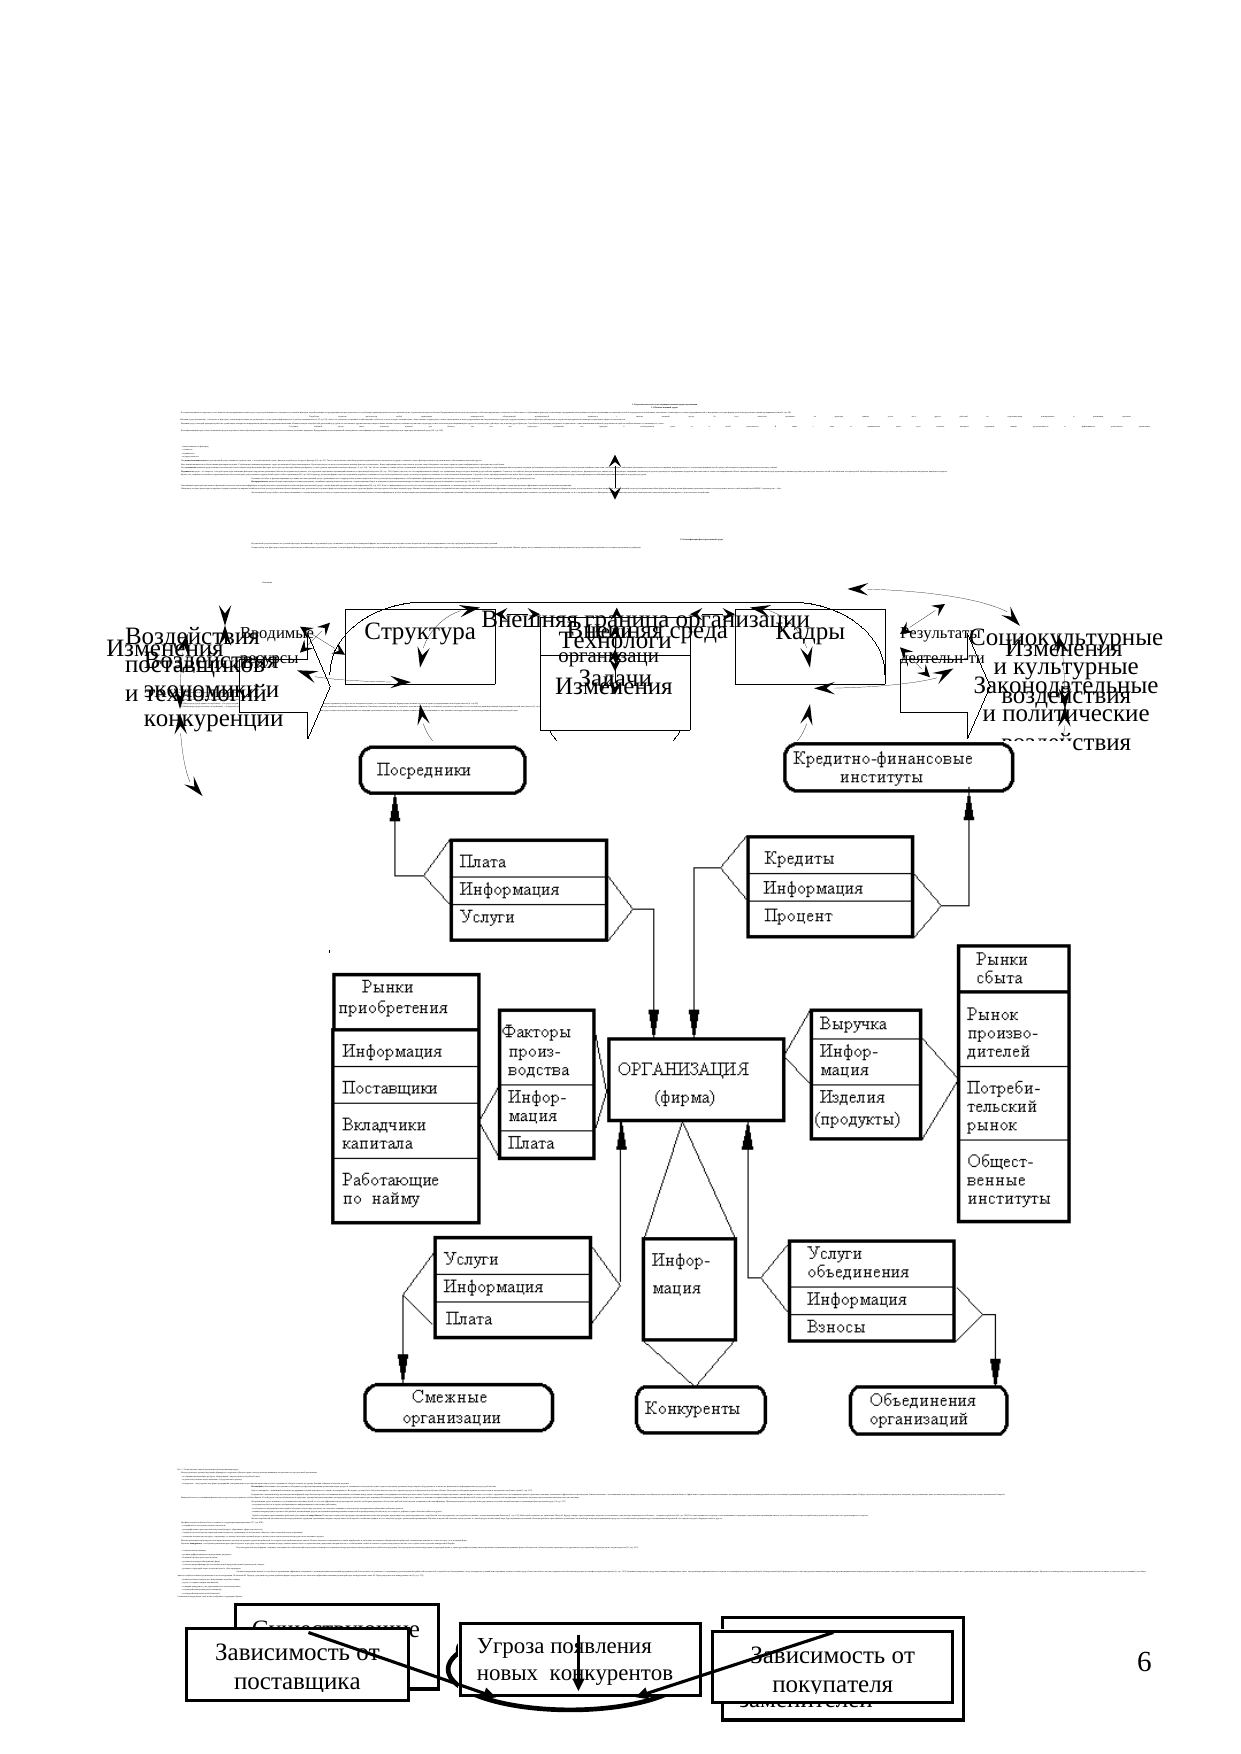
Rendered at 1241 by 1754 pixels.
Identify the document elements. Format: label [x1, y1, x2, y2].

picture [330, 741, 1072, 1437]
